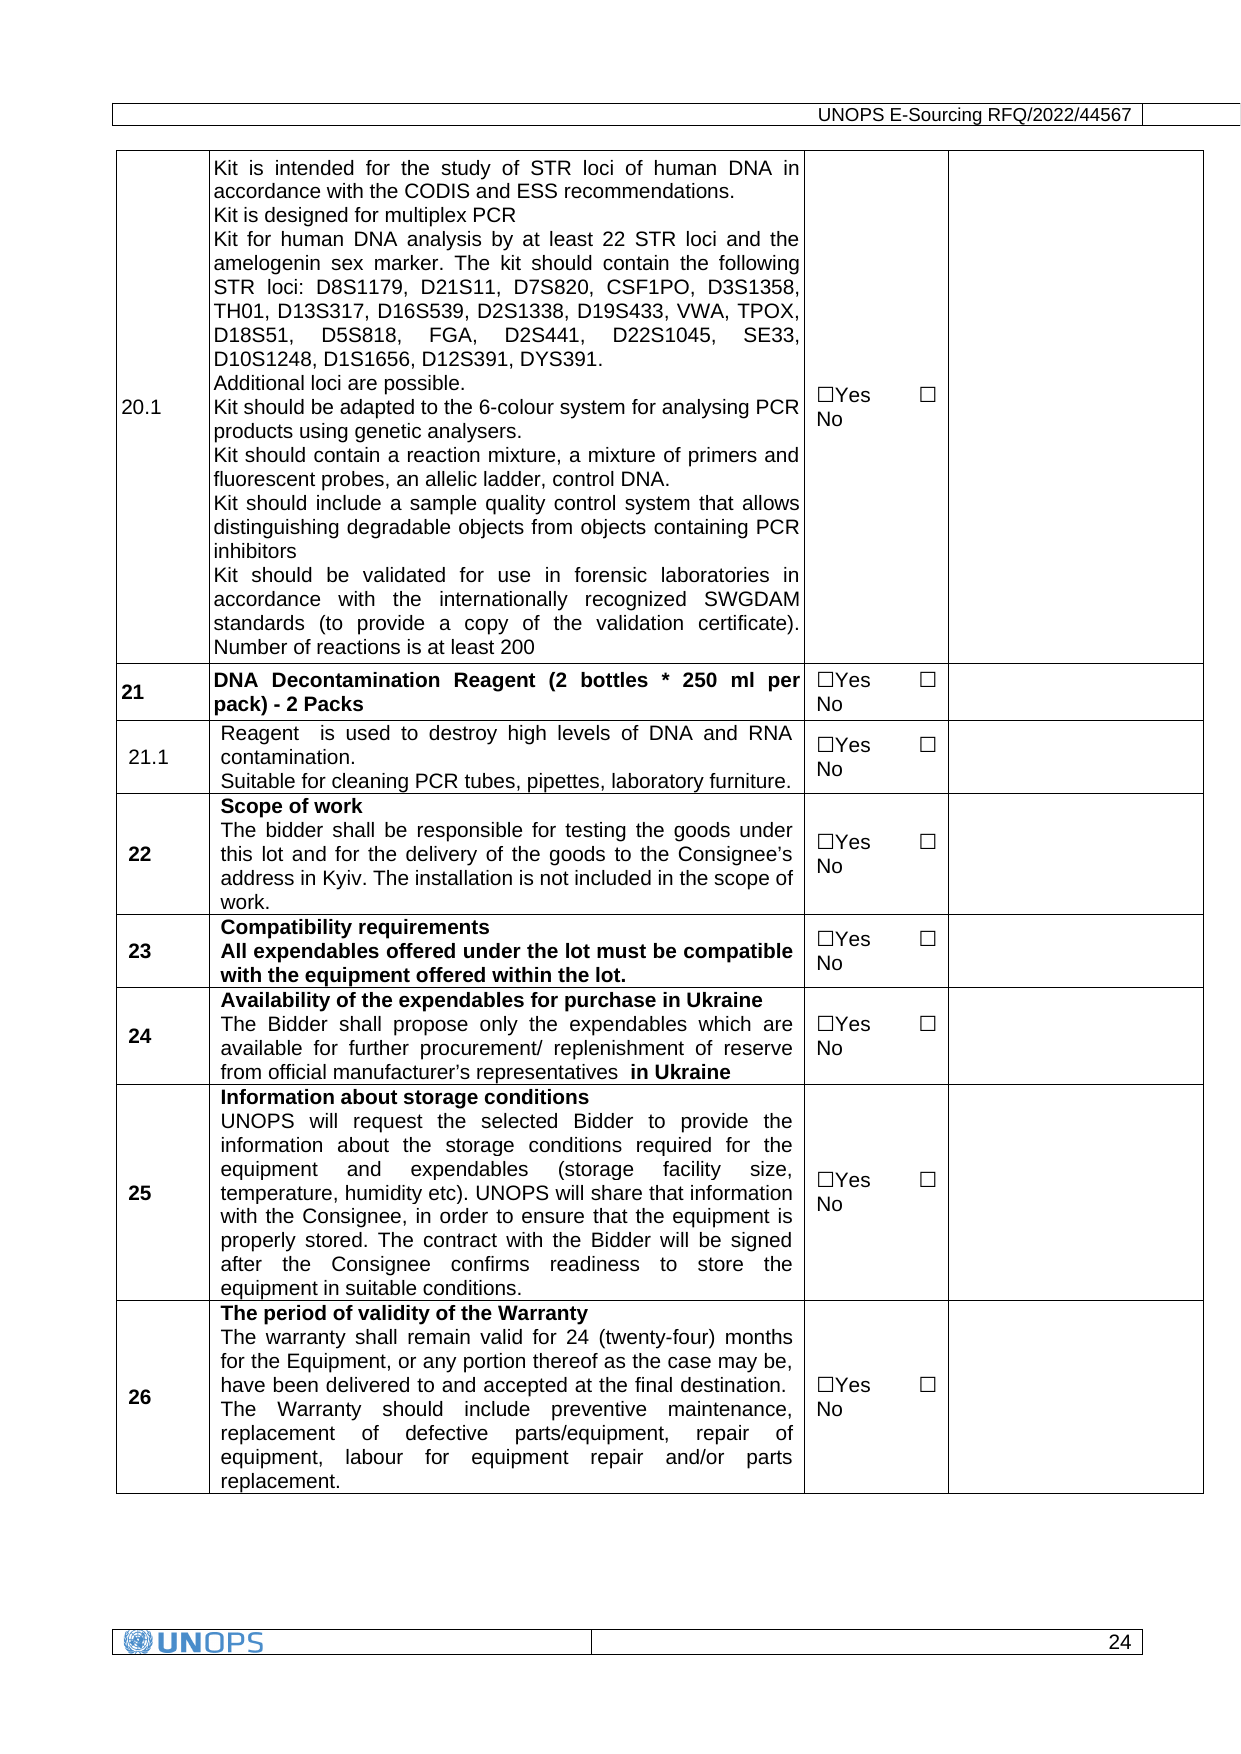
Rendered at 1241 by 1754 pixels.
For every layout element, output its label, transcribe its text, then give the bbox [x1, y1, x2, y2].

table_cell ☐Yes ☐ No [805, 1301, 948, 1493]
table_cell 21 [117, 664, 209, 720]
table_cell 20.1 [117, 151, 209, 663]
table_cell The period of validity of the Warranty The warranty shall remain valid for 24 (twenty-four) months for the Equipment, or any portion thereof as the case may be, have been delivered to and accepted at the final destination. The Warranty should include preventive maintenance, replacement of defective parts/equipment, repair of equipment, labour for equipment repair and/or parts replacement. [210, 1301, 804, 1493]
table_cell Availability of the expendables for purchase in Ukraine The Bidder shall propose only the expendables which are available for further procurement/ replenishment of reserve from official manufacturer’s representatives in Ukraine [210, 988, 804, 1083]
table_cell ☐Yes ☐ No [805, 1085, 948, 1300]
table_cell 23 [117, 915, 209, 987]
table_cell [949, 664, 1203, 720]
table_cell Information about storage conditions UNOPS will request the selected Bidder to provide the information about the storage conditions required for the equipment and expendables (storage facility size, temperature, humidity etc). UNOPS will share that information with the Consignee, in order to ensure that the equipment is properly stored. The contract with the Bidder will be signed after the Consignee confirms readiness to store the equipment in suitable conditions. [210, 1085, 804, 1300]
table_cell 21.1 [117, 721, 209, 793]
table_cell Scope of work The bidder shall be responsible for testing the goods under this lot and for the delivery of the goods to the Consignee’s address in Kyiv. The installation is not included in the scope of work. [270, 794, 804, 914]
table_cell DNA Decontamination Reagent (2 bottles * 250 ml per pack) - 2 Packs [210, 664, 804, 720]
table_cell [949, 915, 1203, 987]
table_cell Compatibility requirements All expendables offered under the lot must be compatible with the equipment offered within the lot. [210, 915, 804, 987]
table_cell [949, 721, 1203, 793]
table_cell [949, 794, 1203, 914]
table_cell ☐Yes ☐ No [805, 988, 948, 1083]
table_cell ☐Yes ☐ No [805, 664, 948, 720]
table_cell [949, 988, 1203, 1083]
table_cell 24 [117, 988, 209, 1083]
table_cell ☐Yes ☐ No [805, 151, 948, 663]
table_cell [949, 1301, 1203, 1493]
table_cell 26 [117, 1301, 209, 1493]
table_cell ☐Yes ☐ No [805, 721, 948, 793]
table_cell Reagent is used to destroy high levels of DNA and RNA contamination. Suitable for cleaning PCR tubes, pipettes, laboratory furniture. [210, 721, 804, 793]
table_cell 22 [117, 794, 209, 914]
table_cell [949, 151, 1203, 663]
table_cell 25 [117, 1085, 209, 1300]
table_cell Kit is intended for the study of STR loci of human DNA in accordance with the CODIS and ESS recommendations. Kit is designed for multiplex PCR Kit for human DNA analysis by at least 22 STR loci and the amelogenin sex marker. The kit should contain the following STR loci: D8S1179, D21S11, D7S820, CSF1PO, D3S1358, TH01, D13S317, D16S539, D2S1338, D19S433, VWA, TPOX, D18S51, D5S818, FGA, D2S441, D22S1045, SE33, D10S1248, D1S1656, D12S391, DYS391. Additional loci are possible. Kit should be adapted to the 6-colour system for analysing PCR products using genetic analysers. Kit should contain a reaction mixture, a mixture of primers and fluorescent probes, an allelic ladder, control DNA. Kit should include a sample quality control system that allows distinguishing degradable objects from objects containing PCR inhibitors Kit should be validated for use in forensic laboratories in accordance with the internationally recognized SWGDAM standards (to provide a copy of the validation certificate). Number of reactions is at least 200 [210, 151, 804, 663]
table_cell ☐Yes ☐ No [805, 794, 948, 914]
table_cell ☐Yes ☐ No [805, 915, 948, 987]
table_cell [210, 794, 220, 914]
picture [123, 1630, 263, 1654]
table_cell [949, 1085, 1203, 1300]
